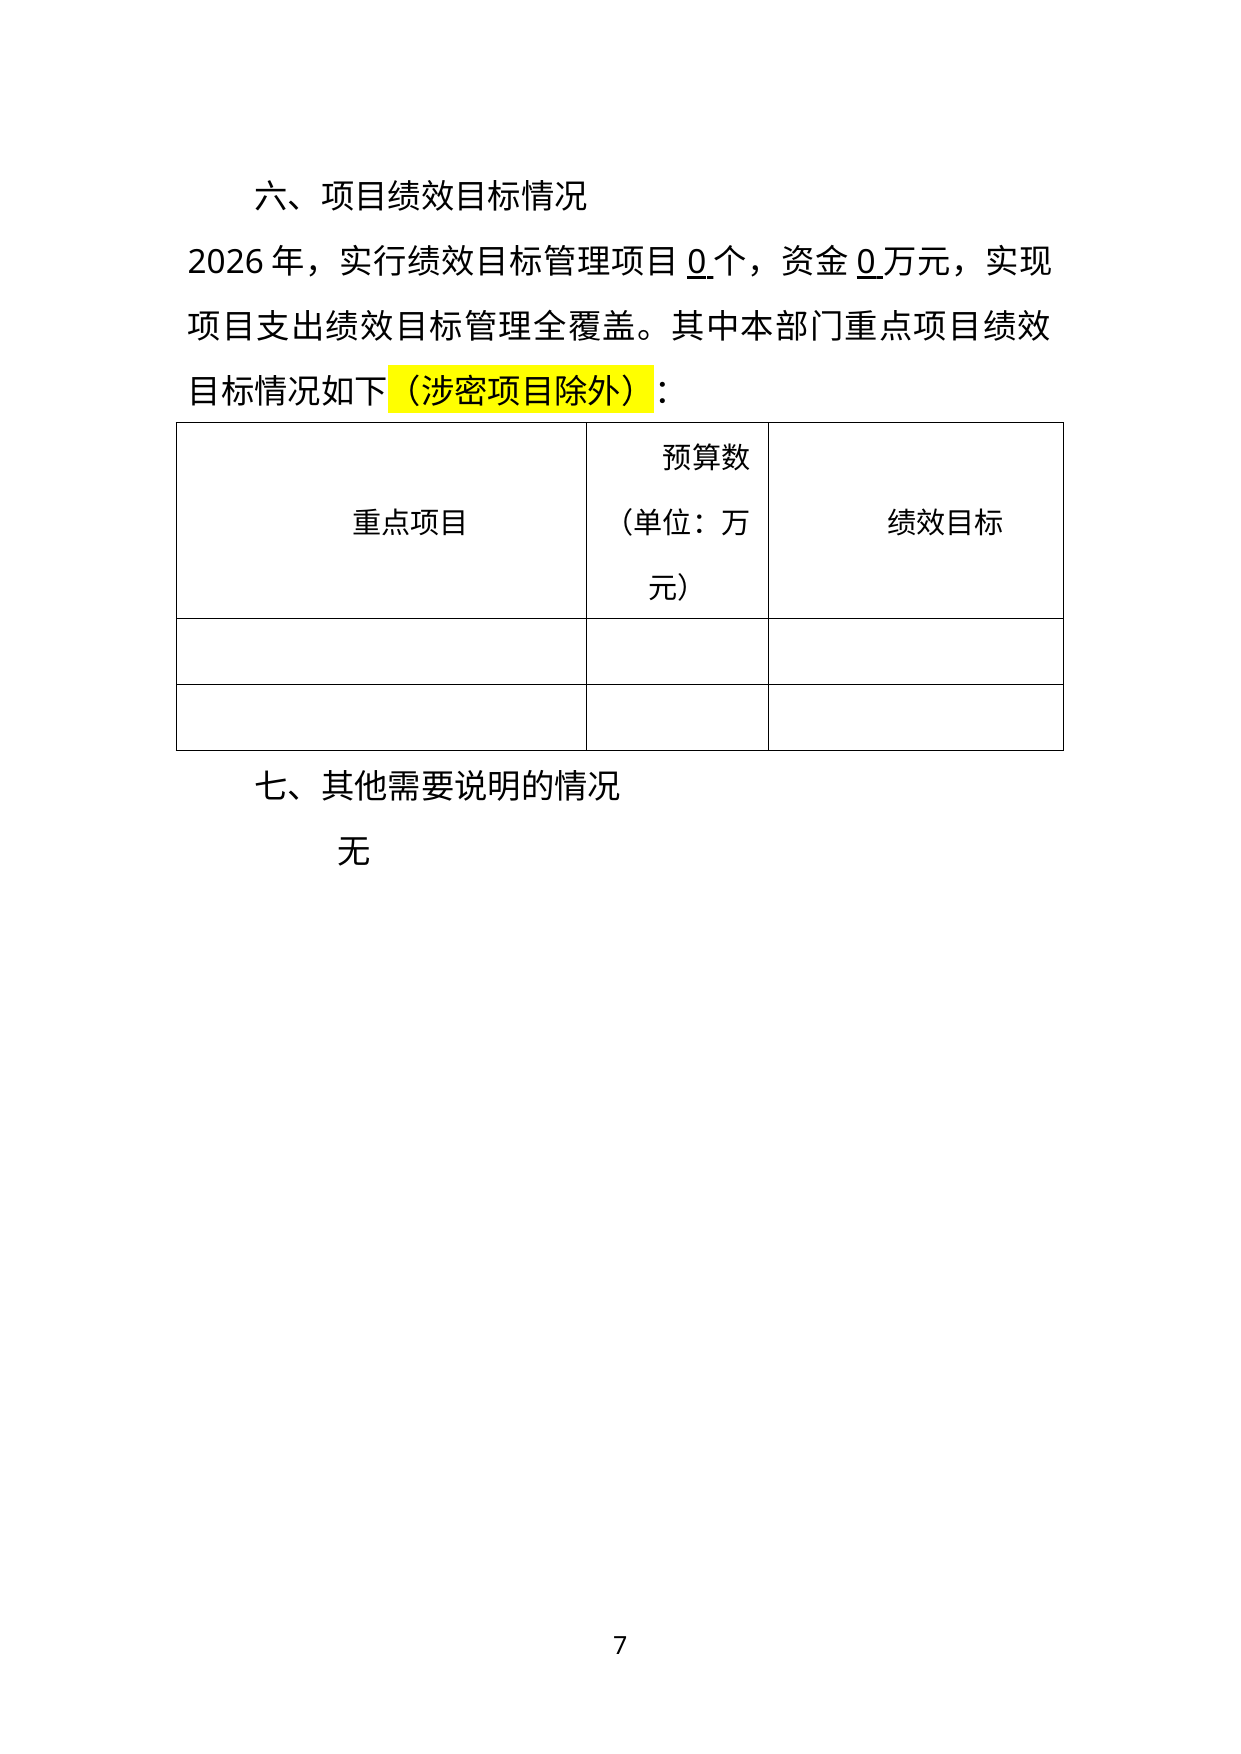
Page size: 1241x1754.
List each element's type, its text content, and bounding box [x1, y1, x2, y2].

table_cell [177, 685, 586, 750]
table_cell [769, 619, 1063, 684]
text 2026年，实行绩效目标管理项目0个，资金0万元，实现项目支出绩效目标管理全覆盖。其中本部门重点项目绩效目标情况如下（涉密项目除外）： [187, 227, 1053, 422]
table_header 绩效目标 [769, 423, 1063, 618]
text 六、项目绩效目标情况 [187, 162, 1053, 227]
text 无 [187, 816, 1053, 881]
table_header 预算数（单位：万元） [587, 423, 768, 618]
table_cell [587, 619, 768, 684]
table_cell [769, 685, 1063, 750]
text 七、其他需要说明的情况 [187, 751, 1053, 816]
table_header 重点项目 [177, 423, 586, 618]
table_cell [177, 619, 586, 684]
table_cell [587, 685, 768, 750]
